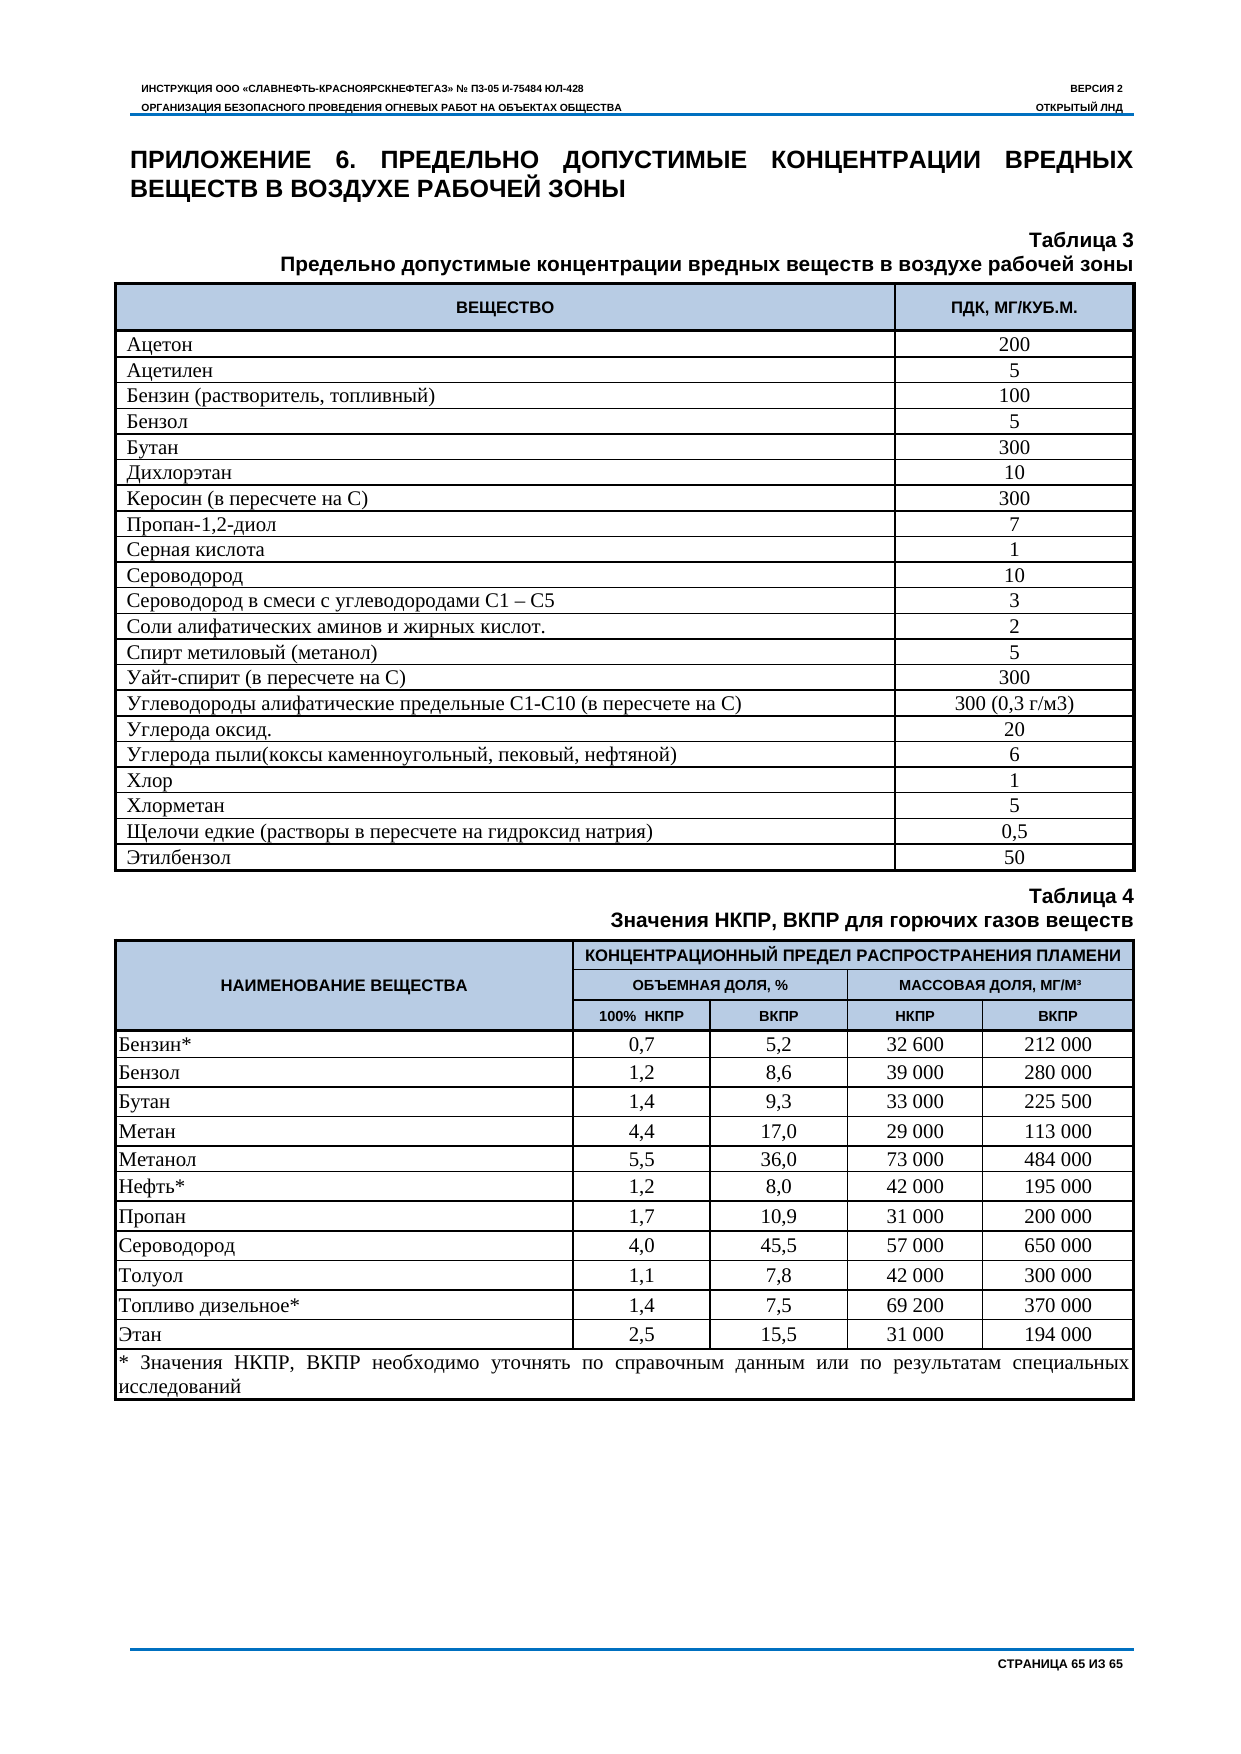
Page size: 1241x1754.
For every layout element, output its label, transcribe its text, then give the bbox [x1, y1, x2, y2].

table_cell Углерода оксид. [117, 717, 894, 741]
table_cell 113 000 [983, 1117, 1132, 1145]
table_cell Ацетон [117, 332, 894, 356]
table_cell 36,0 [711, 1147, 847, 1171]
table_cell 1,2 [574, 1058, 709, 1086]
table_cell 1 [896, 768, 1132, 792]
table_cell 5 [896, 409, 1132, 433]
table_cell Сероводород [117, 1232, 572, 1259]
table_cell Бензин (растворитель, топливный) [117, 383, 894, 407]
table_cell 300 [896, 486, 1132, 510]
table_cell 194 000 [983, 1320, 1132, 1348]
table_cell 0,7 [574, 1032, 709, 1056]
table_cell НКПР [848, 1001, 982, 1029]
table_cell массовая доля, мг/м³ [848, 970, 1132, 999]
text Значения НКПР, ВКПР для горючих газов веществ [130, 908, 1134, 932]
table_cell 5 [896, 358, 1132, 382]
table_cell ВКПР [711, 1001, 847, 1029]
table_cell Уайт-спирит (в пересчете на С) [117, 665, 894, 689]
table_cell 7,5 [711, 1291, 847, 1319]
table_cell Пропан [117, 1202, 572, 1230]
table_cell 300 [896, 665, 1132, 689]
table_cell 484 000 [983, 1147, 1132, 1171]
table_cell 1 [896, 537, 1132, 561]
table_cell Сероводород [117, 563, 894, 587]
table_cell 10 [896, 460, 1132, 484]
table_cell Дихлорэтан [117, 460, 894, 484]
table_cell 650 000 [983, 1232, 1132, 1259]
table_cell Углеводороды алифатические предельные С1-С10 (в пересчете на С) [117, 691, 894, 715]
table_cell 1,4 [574, 1088, 709, 1116]
table_cell 10 [896, 563, 1132, 587]
table_cell Бутан [117, 1088, 572, 1116]
table_cell 6 [896, 742, 1132, 766]
table_cell Соли алифатических аминов и жирных кислот. [117, 614, 894, 638]
table_cell 212 000 [983, 1032, 1132, 1056]
table_cell 195 000 [983, 1172, 1132, 1200]
table_cell 39 000 [848, 1058, 982, 1086]
table_cell Спирт метиловый (метанол) [117, 640, 894, 664]
table_cell 300 [896, 435, 1132, 459]
table_cell Бензин* [117, 1032, 572, 1056]
table_cell Бензол [117, 409, 894, 433]
table_cell Метанол [117, 1147, 572, 1171]
table_cell Ацетилен [117, 358, 894, 382]
table_cell 7 [896, 512, 1132, 536]
table_cell 8,0 [711, 1172, 847, 1200]
table_cell 370 000 [983, 1291, 1132, 1319]
table_cell 69 200 [848, 1291, 982, 1319]
table_cell 73 000 [848, 1147, 982, 1171]
table_cell 2 [896, 614, 1132, 638]
table_header Наименование вещества [117, 942, 572, 1029]
table_cell 4,4 [574, 1117, 709, 1145]
table_cell 0,5 [896, 819, 1132, 843]
table_cell 100% НКПР [574, 1001, 709, 1029]
text Предельно допустимые концентрации вредных веществ в воздухе рабочей зоны [130, 252, 1134, 276]
table_cell 5 [896, 793, 1132, 817]
table_cell 42 000 [848, 1261, 982, 1289]
table_cell Пропан-1,2-диол [117, 512, 894, 536]
table_cell 45,5 [711, 1232, 847, 1259]
table_cell Серная кислота [117, 537, 894, 561]
table_cell 9,3 [711, 1088, 847, 1116]
table_cell 15,5 [711, 1320, 847, 1348]
table_cell * Значения НКПР, ВКПР необходимо уточнять по справочным данным или по результатам специальных исследований [117, 1350, 1132, 1398]
table_cell 20 [896, 717, 1132, 741]
table_cell Сероводород в смеси с углеводородами С1 – С5 [117, 588, 894, 612]
table_header Концентрационный предел распространения пламени [574, 942, 1132, 969]
table_cell 5 [896, 640, 1132, 664]
table_cell 31 000 [848, 1202, 982, 1230]
table_cell Бензол [117, 1058, 572, 1086]
table_cell 42 000 [848, 1172, 982, 1200]
table_cell 300 000 [983, 1261, 1132, 1289]
table_cell Этилбензол [117, 845, 894, 869]
table_header ПДК, мг/куб.м. [896, 285, 1132, 329]
table_cell 200 000 [983, 1202, 1132, 1230]
table_cell Толуол [117, 1261, 572, 1289]
table_cell Нефть* [117, 1172, 572, 1200]
table_header Вещество [117, 285, 894, 329]
table_cell 4,0 [574, 1232, 709, 1259]
table_cell ВКПР [983, 1001, 1132, 1029]
table_cell 1,7 [574, 1202, 709, 1230]
table_cell 31 000 [848, 1320, 982, 1348]
table_cell Хлорметан [117, 793, 894, 817]
table_cell Топливо дизельное* [117, 1291, 572, 1319]
table_cell 1,4 [574, 1291, 709, 1319]
table_cell Щелочи едкие (растворы в пересчете на гидроксид натрия) [117, 819, 894, 843]
table_cell Метан [117, 1117, 572, 1145]
table_cell 7,8 [711, 1261, 847, 1289]
table_cell 3 [896, 588, 1132, 612]
table_cell 17,0 [711, 1117, 847, 1145]
table_cell Хлор [117, 768, 894, 792]
table_cell Углерода пыли(коксы каменноугольный, пековый, нефтяной) [117, 742, 894, 766]
table_cell 10,9 [711, 1202, 847, 1230]
table_cell Этан [117, 1320, 572, 1348]
table_cell 100 [896, 383, 1132, 407]
table_cell 2,5 [574, 1320, 709, 1348]
text Таблица 4 [130, 884, 1134, 908]
table_cell 57 000 [848, 1232, 982, 1259]
table_cell 29 000 [848, 1117, 982, 1145]
table_cell 280 000 [983, 1058, 1132, 1086]
table_cell 225 500 [983, 1088, 1132, 1116]
table_cell объемная доля, % [574, 970, 847, 999]
text Таблица 3 [130, 228, 1134, 252]
table_cell 1,1 [574, 1261, 709, 1289]
table_cell Бутан [117, 435, 894, 459]
table_cell 8,6 [711, 1058, 847, 1086]
text ПРИЛОЖЕНИЕ 6. ПРЕДЕЛЬНО ДОПУСТИМЫЕ КОНЦЕНТРАЦИИ ВРЕДНЫХ ВЕЩЕСТВ В ВОЗДУХЕ РАБОЧЕЙ ЗОНЫ [130, 145, 1134, 203]
table_cell 50 [896, 845, 1132, 869]
table_cell 300 (0,3 г/м3) [896, 691, 1132, 715]
table_cell Керосин (в пересчете на С) [117, 486, 894, 510]
table_cell 200 [896, 332, 1132, 356]
table_cell 1,2 [574, 1172, 709, 1200]
table_cell 32 600 [848, 1032, 982, 1056]
table_cell 5,5 [574, 1147, 709, 1171]
table_cell 5,2 [711, 1032, 847, 1056]
table_cell 33 000 [848, 1088, 982, 1116]
